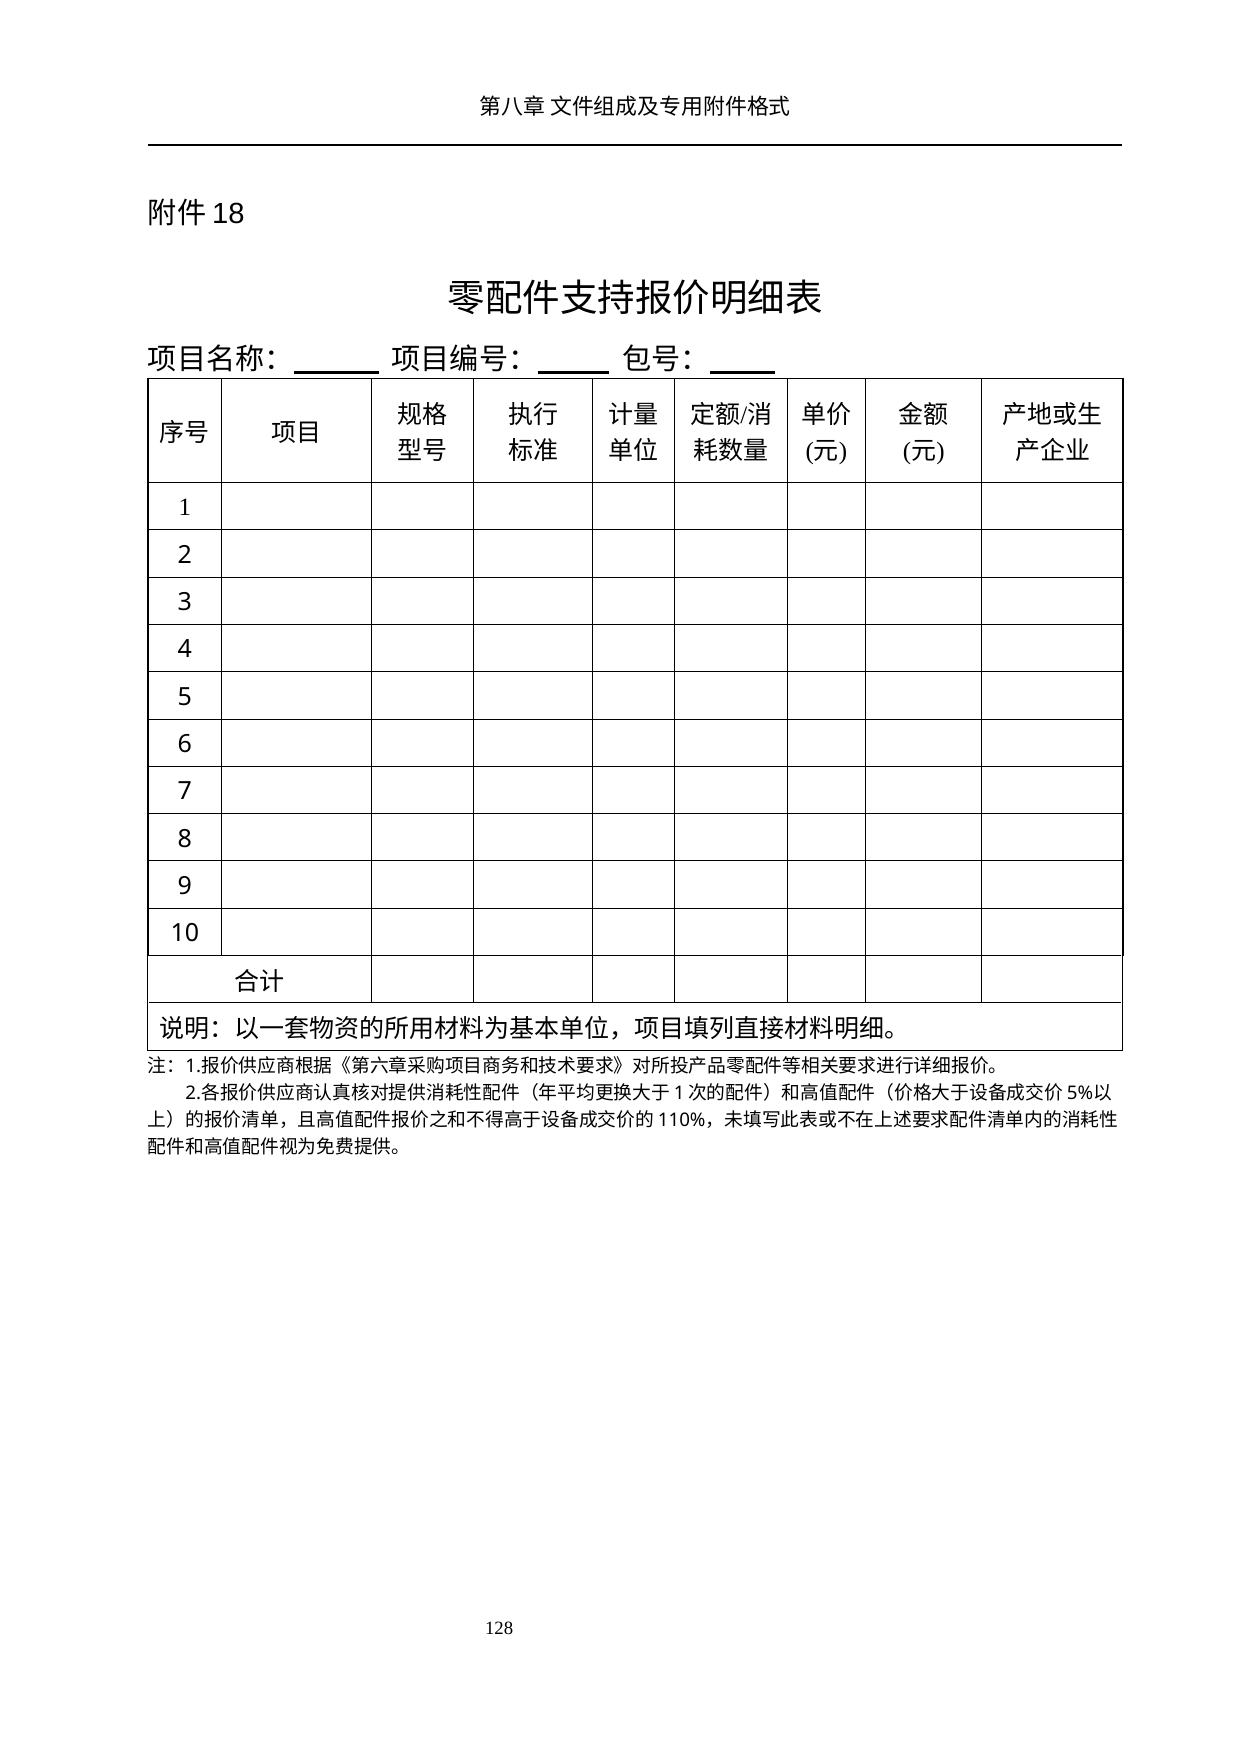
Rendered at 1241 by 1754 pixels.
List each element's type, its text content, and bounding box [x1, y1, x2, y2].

table_cell [866, 956, 981, 1002]
table_cell [788, 814, 865, 860]
table_cell [788, 483, 865, 529]
table_cell [222, 814, 371, 860]
table_cell [675, 909, 787, 955]
table_cell 6 [149, 720, 221, 766]
table_cell [372, 625, 473, 671]
table_cell [222, 672, 371, 718]
table_cell [222, 909, 371, 955]
table_cell [474, 720, 592, 766]
table_cell 说明：以一套物资的所用材料为基本单位，项目填列直接材料明细。 [148, 1002, 1122, 1049]
table_cell [593, 720, 674, 766]
table_header 单价 (元) [788, 379, 865, 482]
table_cell [866, 483, 981, 529]
text 注：1.报价供应商根据《第六章采购项目商务和技术要求》对所投产品零配件等相关要求进行详细报价。 [148, 1051, 1122, 1078]
table_cell [222, 578, 371, 624]
table_cell [866, 861, 981, 908]
table_header 规格 型号 [372, 379, 473, 482]
table_cell 9 [149, 861, 221, 908]
table_header 执行 标准 [474, 379, 592, 482]
table_cell [372, 530, 473, 577]
table_cell [982, 955, 1122, 1002]
table_header 项目 [222, 379, 371, 482]
table_cell [593, 767, 674, 813]
table_cell [675, 578, 787, 624]
text 项目名称： 项目编号： 包号： [148, 335, 1122, 377]
table_cell [675, 672, 787, 718]
table_cell [866, 530, 981, 577]
table_cell [866, 672, 981, 718]
table_cell [474, 767, 592, 813]
table_cell [788, 672, 865, 718]
table_cell [982, 483, 1122, 529]
table_header 金额 (元) [866, 379, 981, 482]
table_cell [372, 861, 473, 908]
table_cell 7 [149, 767, 221, 813]
table_cell [474, 861, 592, 908]
table_cell 1 [149, 483, 221, 529]
table_cell [474, 530, 592, 577]
table_cell 合计 [148, 956, 371, 1002]
table_cell [372, 909, 473, 955]
table_cell [866, 720, 981, 766]
table_cell 8 [149, 814, 221, 860]
table_cell [982, 814, 1122, 860]
table_cell [866, 625, 981, 671]
table_cell [593, 814, 674, 860]
text 2.各报价供应商认真核对提供消耗性配件（年平均更换大于1次的配件）和高值配件（价格大于设备成交价5%以上）的报价清单，且高值配件报价之和不得高于设备成交价的110%，未填写此表或不在上述要求配件清单内的消耗性配件和高值配件视为免费提供。 [148, 1078, 1122, 1159]
table_cell [372, 956, 473, 1002]
table_cell [372, 672, 473, 718]
table_header 定额/消耗数量 [675, 379, 787, 482]
table_cell 10 [149, 909, 221, 955]
table_cell [866, 909, 981, 955]
table_cell [982, 672, 1122, 718]
table_cell [982, 625, 1122, 671]
table_cell [593, 672, 674, 718]
table_cell [788, 861, 865, 908]
table_cell [982, 767, 1122, 813]
table_cell [866, 578, 981, 624]
table_cell [222, 861, 371, 908]
table_cell [788, 720, 865, 766]
table_cell [593, 625, 674, 671]
table_cell [675, 483, 787, 529]
table_cell [222, 530, 371, 577]
table_header 序号 [149, 379, 221, 482]
table_cell [222, 483, 371, 529]
table_cell [593, 909, 674, 955]
table_cell [866, 814, 981, 860]
table_cell 5 [149, 672, 221, 718]
table_cell [675, 956, 787, 1002]
table_cell [675, 625, 787, 671]
table_cell [474, 814, 592, 860]
table_cell [675, 767, 787, 813]
table_cell [222, 625, 371, 671]
table_cell [372, 814, 473, 860]
table_cell [982, 720, 1122, 766]
table_cell [474, 956, 592, 1002]
table_cell [788, 767, 865, 813]
table_cell [372, 578, 473, 624]
table_header 产地或生产企业 [982, 379, 1122, 482]
table_cell [372, 720, 473, 766]
table_cell [222, 720, 371, 766]
table_header 计量单位 [593, 379, 674, 482]
table_cell [982, 909, 1122, 955]
table_cell [222, 767, 371, 813]
table_cell [788, 625, 865, 671]
table_cell [788, 909, 865, 955]
table_cell [982, 861, 1122, 908]
table_cell [593, 530, 674, 577]
table_cell [372, 483, 473, 529]
table_cell [593, 956, 674, 1002]
table_cell [675, 861, 787, 908]
table_cell [474, 909, 592, 955]
table_cell [982, 530, 1122, 577]
table_cell [593, 483, 674, 529]
table_cell [788, 956, 865, 1002]
table_cell [474, 578, 592, 624]
table_cell 2 [149, 530, 221, 577]
table_cell [474, 672, 592, 718]
table_cell [474, 483, 592, 529]
table_cell [474, 625, 592, 671]
subtitle 附件18 [148, 177, 1122, 235]
table_cell [593, 861, 674, 908]
table_cell [866, 767, 981, 813]
table_cell [593, 578, 674, 624]
table_cell [675, 530, 787, 577]
text 零配件支持报价明细表 [148, 264, 1122, 323]
table_cell [788, 578, 865, 624]
table_cell [372, 767, 473, 813]
table_cell [675, 814, 787, 860]
table_cell 3 [149, 578, 221, 624]
table_cell [982, 578, 1122, 624]
table_cell [675, 720, 787, 766]
table_cell [788, 530, 865, 577]
table_cell 4 [149, 625, 221, 671]
